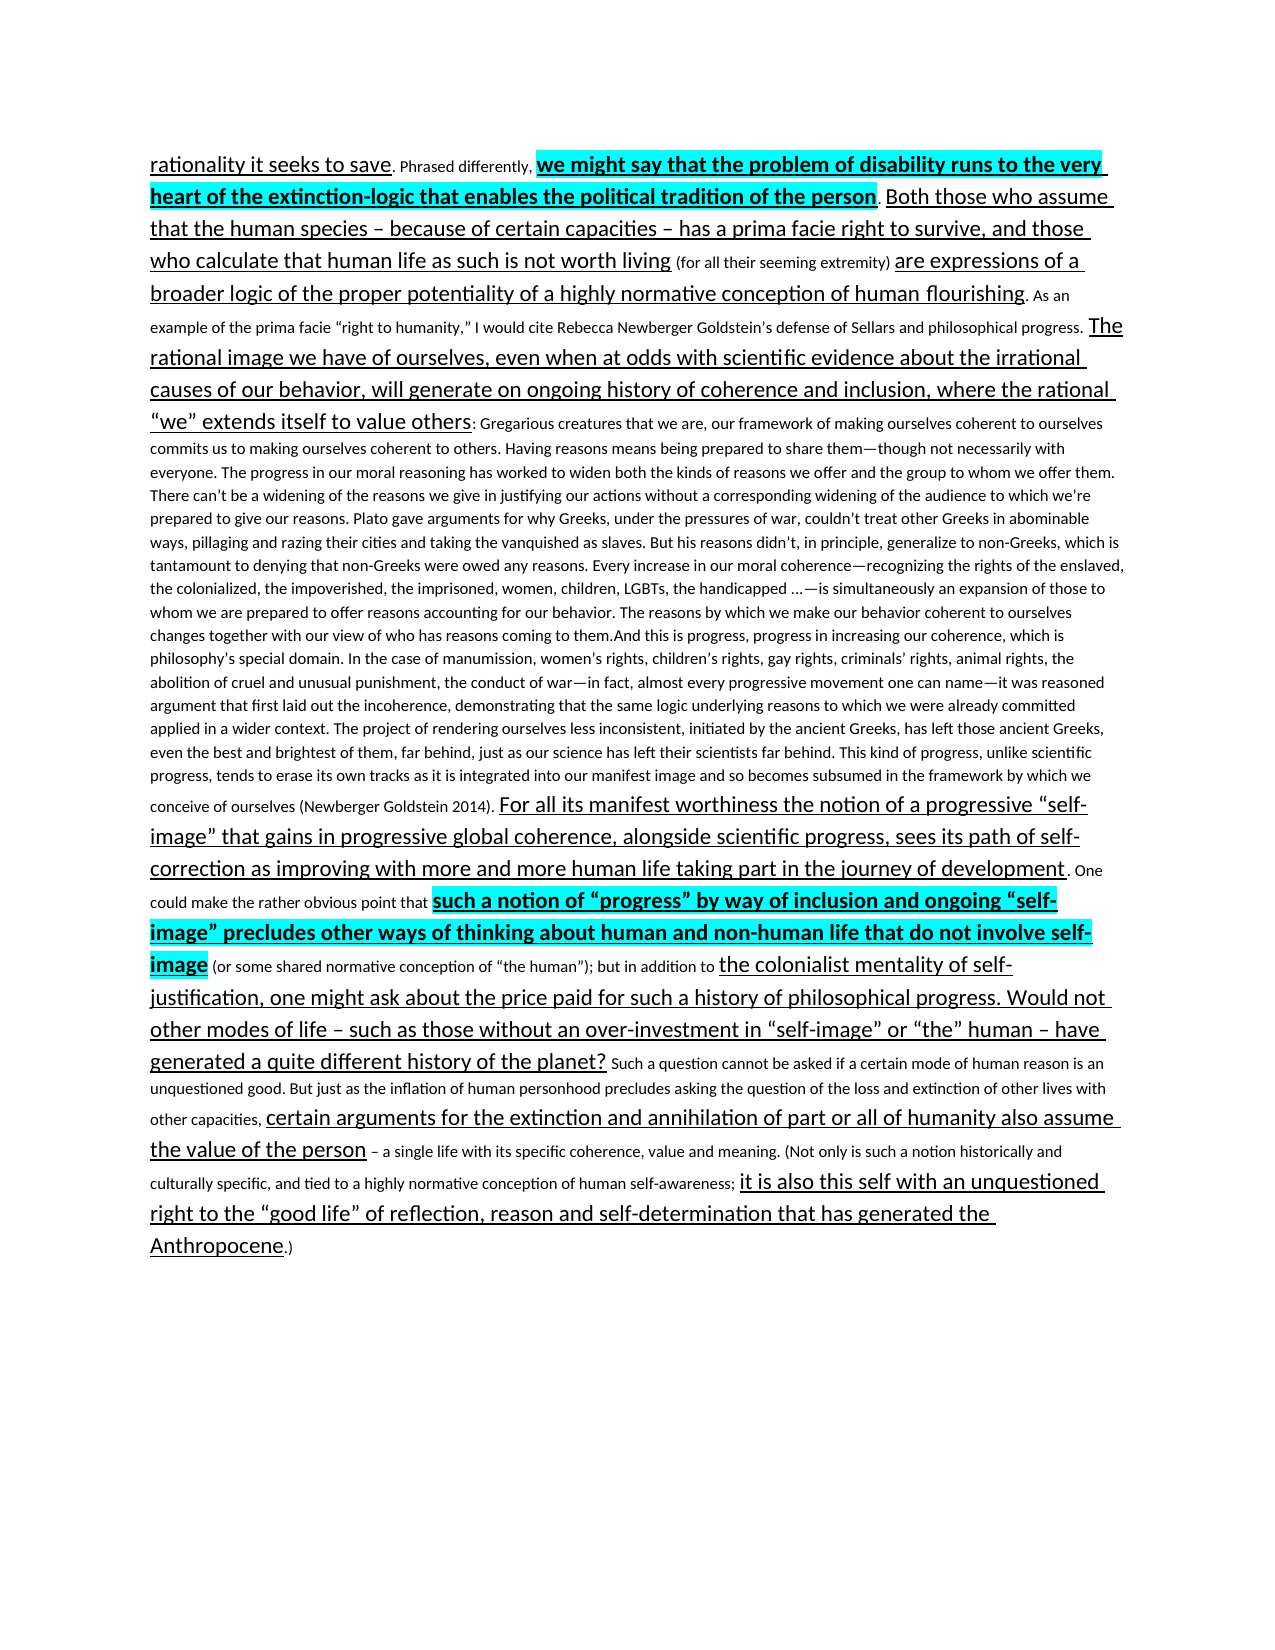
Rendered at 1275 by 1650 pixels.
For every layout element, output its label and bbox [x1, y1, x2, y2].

text [150, 150, 1125, 1259]
